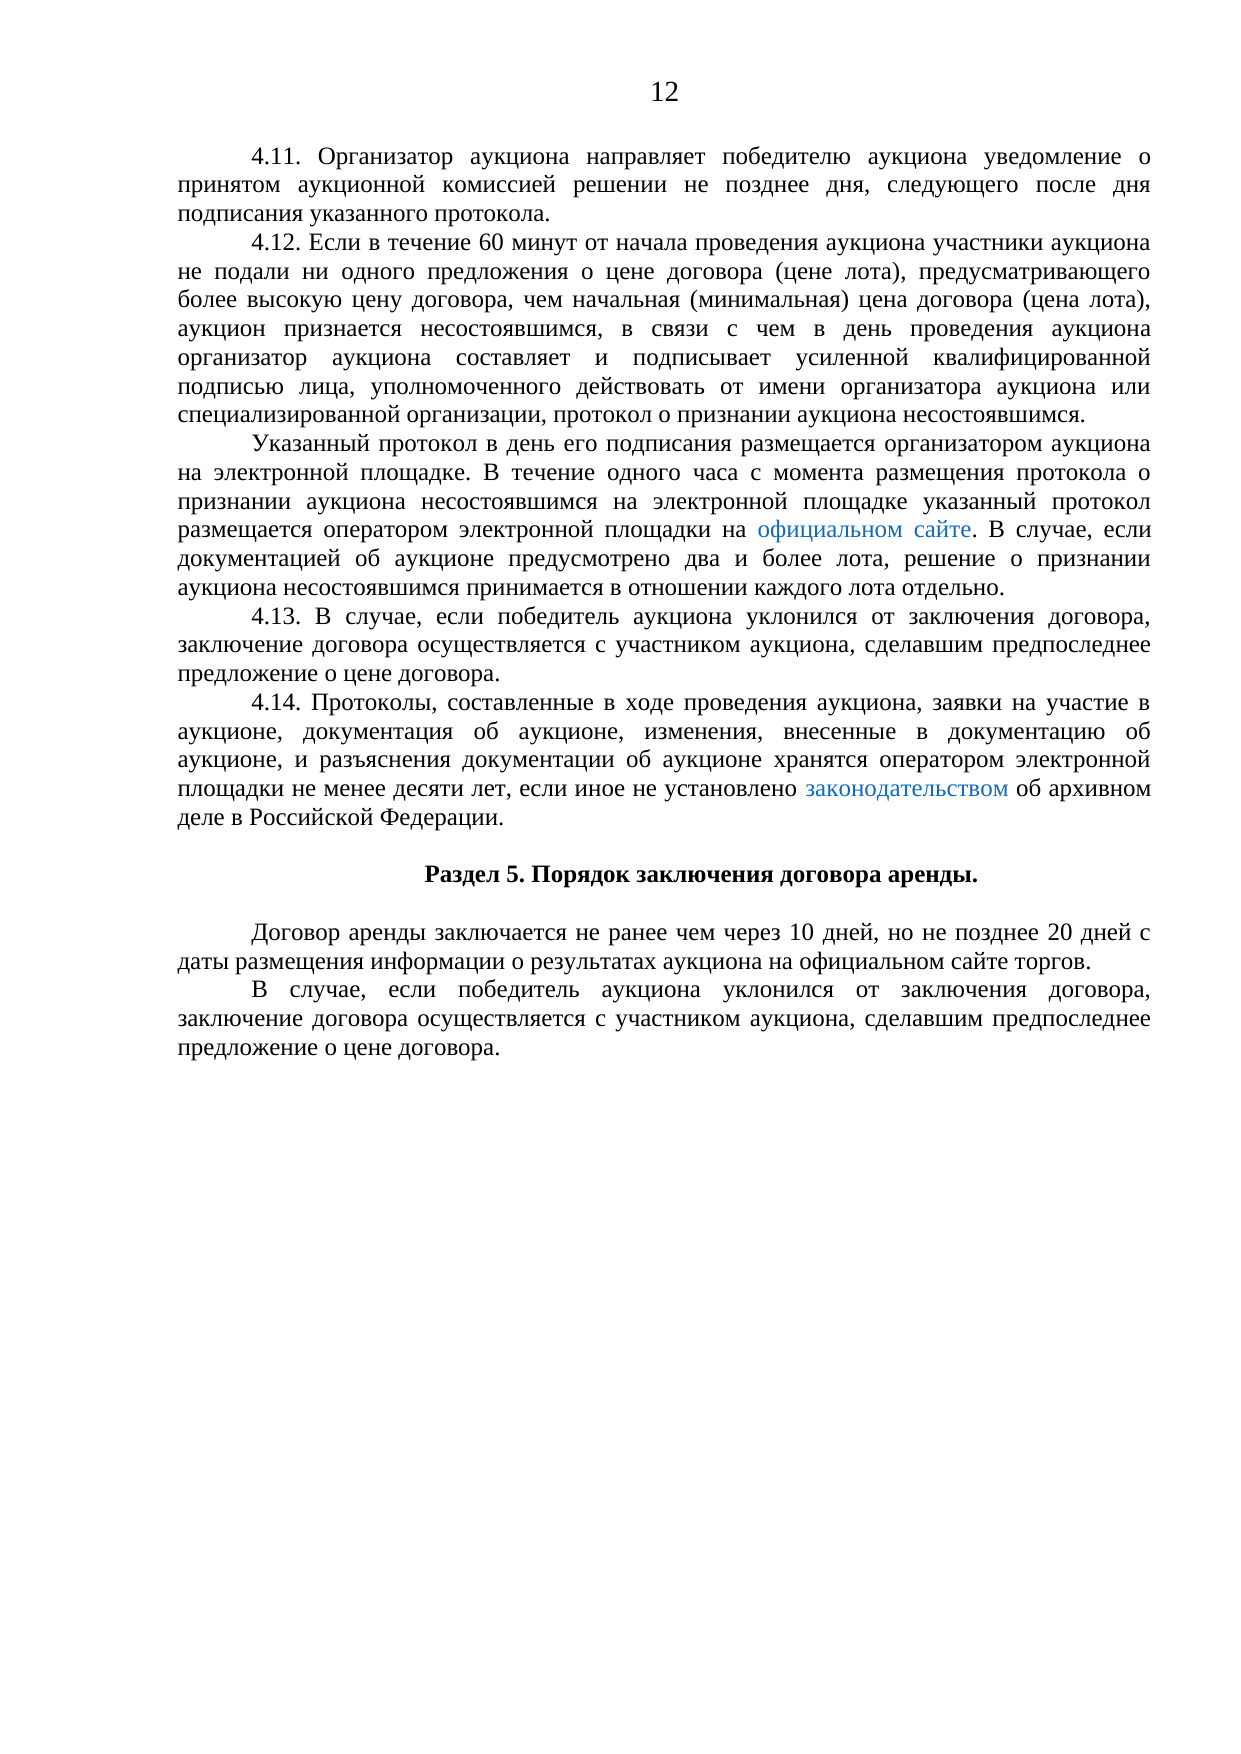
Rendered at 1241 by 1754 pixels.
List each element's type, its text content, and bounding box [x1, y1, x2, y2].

text 4.14. Протоколы, составленные в ходе проведения аукциона, заявки на участие в аукционе, документация об аукционе, изменения, внесенные в документацию об аукционе, и разъяснения документации об аукционе хранятся оператором электронной площадки не менее десяти лет, если иное не установлено законодательством об архивном деле в Российской Федерации. [177, 687, 1152, 831]
text Договор аренды заключается не ранее чем через 10 дней, но не позднее 20 дней с даты размещения информации о результатах аукциона на официальном сайте торгов. [177, 917, 1152, 974]
text Указанный протокол в день его подписания размещается организатором аукциона на электронной площадке. В течение одного часа с момента размещения протокола о признании аукциона несостоявшимся на электронной площадке указанный протокол размещается оператором электронной площадки на официальном сайте. В случае, если документацией об аукционе предусмотрено два и более лота, решение о признании аукциона несостоявшимся принимается в отношении каждого лота отдельно. [177, 428, 1152, 601]
text 4.12. Если в течение 60 минут от начала проведения аукциона участники аукциона не подали ни одного предложения о цене договора (цене лота), предусматривающего более высокую цену договора, чем начальная (минимальная) цена договора (цена лота), аукцион признается несостоявшимся, в связи с чем в день проведения аукциона организатор аукциона составляет и подписывает усиленной квалифицированной подписью лица, уполномоченного действовать от имени организатора аукциона или специализированной организации, протокол о признании аукциона несостоявшимся. [177, 227, 1152, 428]
text Раздел 5. Порядок заключения договора аренды. [177, 859, 1152, 888]
text В случае, если победитель аукциона уклонился от заключения договора, заключение договора осуществляется с участником аукциона, сделавшим предпоследнее предложение о цене договора. [177, 974, 1152, 1061]
text 4.13. В случае, если победитель аукциона уклонился от заключения договора, заключение договора осуществляется с участником аукциона, сделавшим предпоследнее предложение о цене договора. [177, 601, 1152, 687]
text 4.11. Организатор аукциона направляет победителю аукциона уведомление о принятом аукционной комиссией решении не позднее дня, следующего после дня подписания указанного протокола. [177, 141, 1152, 227]
